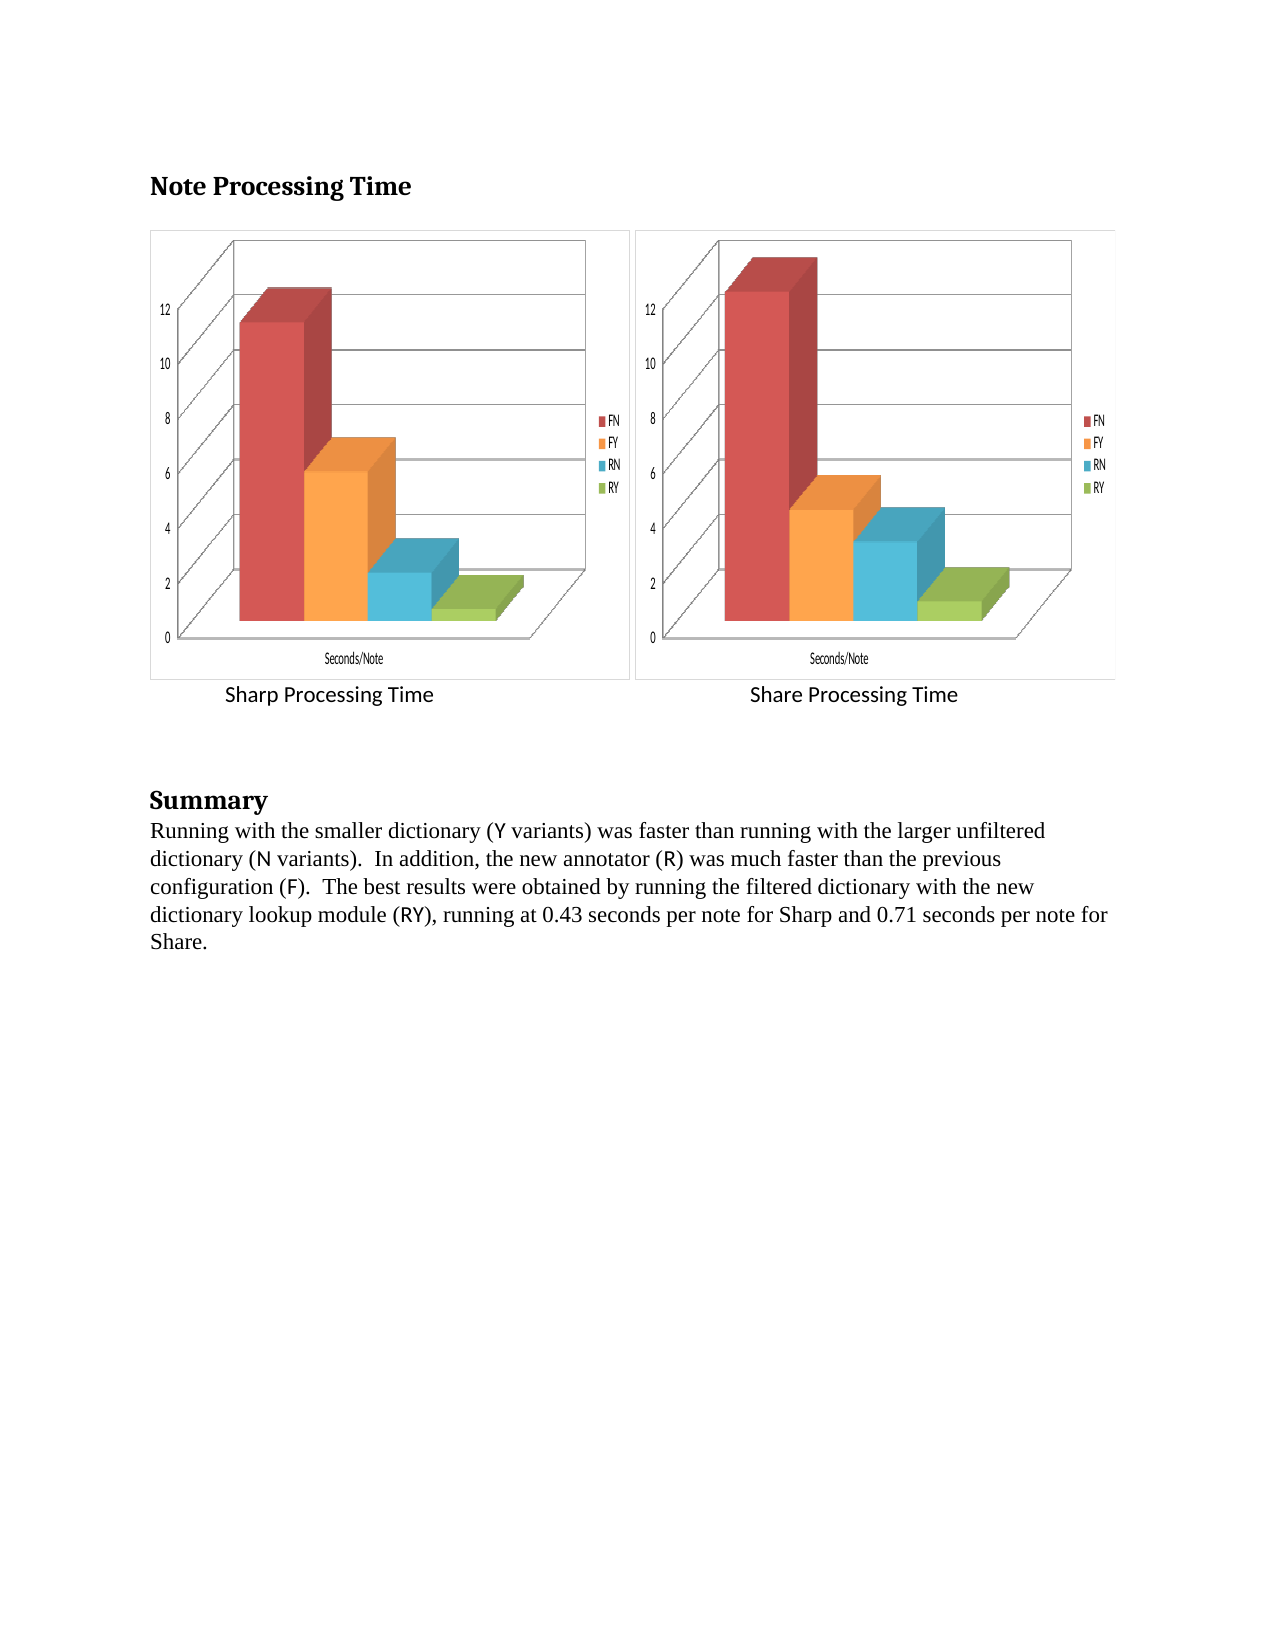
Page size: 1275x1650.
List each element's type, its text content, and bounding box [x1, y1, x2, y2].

subtitle Summary [150, 785, 1125, 816]
text Running with the smaller dictionary (Y variants) was faster than running with the larger unfiltered dictionary (N variants). In addition, the new annotator (R) was much faster than the previous configuration (F). The best results were obtained by running the filtered dictionary with the new dictionary lookup module (RY), running at 0.43 seconds per note for Sharp and 0.71 seconds per note for Share. [150, 816, 1125, 954]
text Sharp Processing Time Share Processing Time [150, 680, 1125, 708]
subtitle Note Processing Time [150, 171, 1125, 202]
